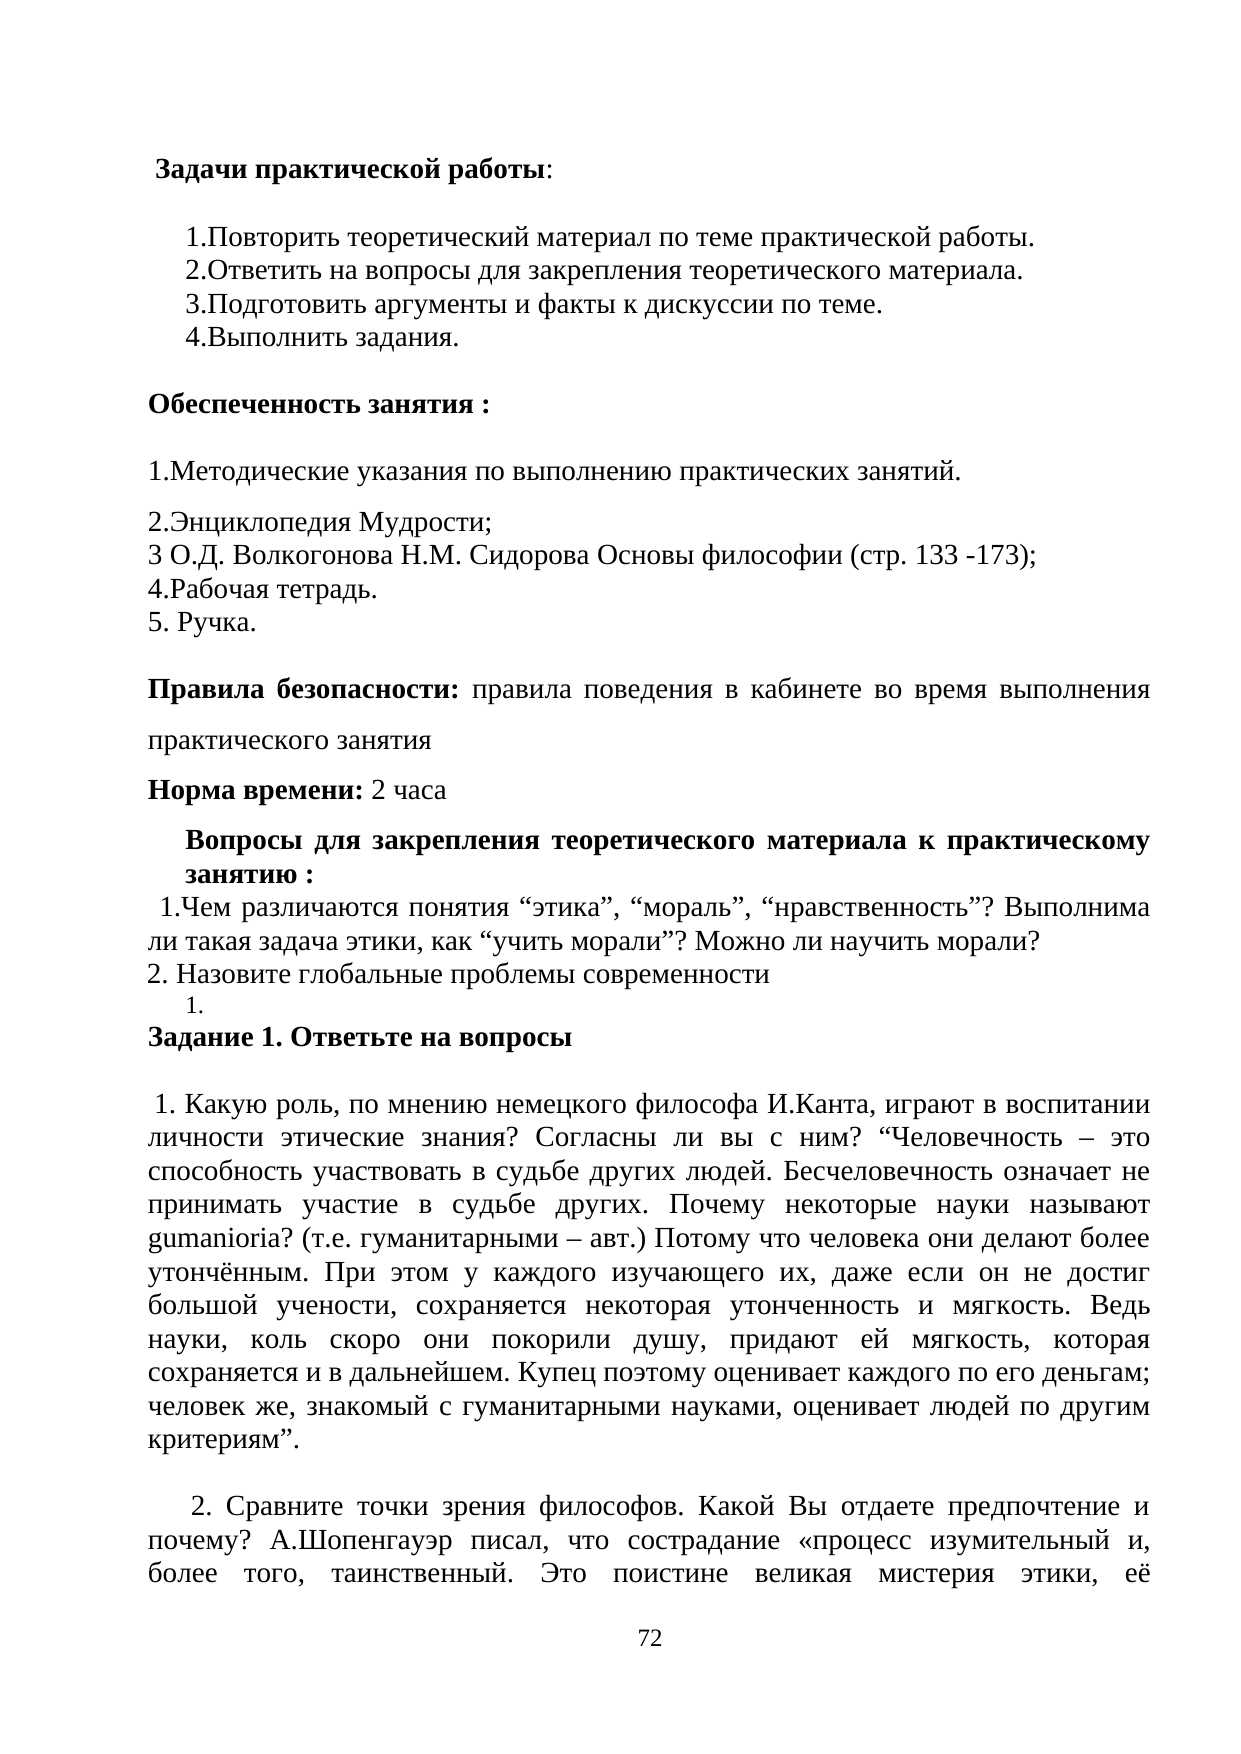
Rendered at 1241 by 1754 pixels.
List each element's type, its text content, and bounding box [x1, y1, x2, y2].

text 2.Энциклопедия Мудрости; [148, 504, 1152, 537]
text 4.Рабочая тетрадь. [148, 571, 1152, 604]
text Обеспеченность занятия : [148, 386, 1152, 420]
text Задачи практической работы: [148, 152, 1152, 185]
text 5. Ручка. [148, 604, 1152, 638]
text Вопросы для закрепления теоретического материала к практическому занятию : [185, 822, 1152, 889]
text 2. Назовите глобальные проблемы современности [110, 957, 1152, 990]
text Задание 1. Ответьте на вопросы [148, 1019, 1152, 1052]
text Правила безопасности: правила поведения в кабинете во время выполнения практического занятия [148, 672, 1152, 755]
text 3 О.Д. Волкогонова Н.М. Сидорова Основы философии (стр. 133 -173); [148, 537, 1152, 571]
text 1.Чем различаются понятия “этика”, “мораль”, “нравственность”? Выполнима ли такая задача этики, как “учить морали”? Можно ли научить морали? [110, 889, 1152, 957]
text 3.Подготовить аргументы и факты к дискуссии по теме. [185, 286, 1152, 319]
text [110, 1488, 1152, 1589]
text 2.Ответить на вопросы для закрепления теоретического материала. [185, 252, 1152, 286]
text 1.Методические указания по выполнению практических занятий. [148, 453, 1152, 487]
text 1.Повторить теоретический материал по теме практической работы. [185, 219, 1152, 252]
text Норма времени: 2 часа [148, 772, 1152, 806]
text 4.Выполнить задания. [185, 319, 1152, 353]
text 1. Какую роль, по мнению немецкого философа И.Канта, играют в воспитании личности этические знания? Согласны ли вы с ним? “Человечность – это способность участвовать в судьбе других людей. Бесчеловечность означает не принимать участие в судьбе других. Почему некоторые науки называют gumanioria? (т.е. гуманитарными – авт.) Потому что человека они делают более утончённым. При этом у каждого изучающего их, даже если он не достиг большой учености, сохраняется некоторая утонченность и мягкость. Ведь науки, коль скоро они покорили душу, придают ей мягкость, которая сохраняется и в дальнейшем. Купец поэтому оценивает каждого по его деньгам; человек же, знакомый с гуманитарными науками, оценивает людей по другим критериям”. [110, 1086, 1152, 1455]
